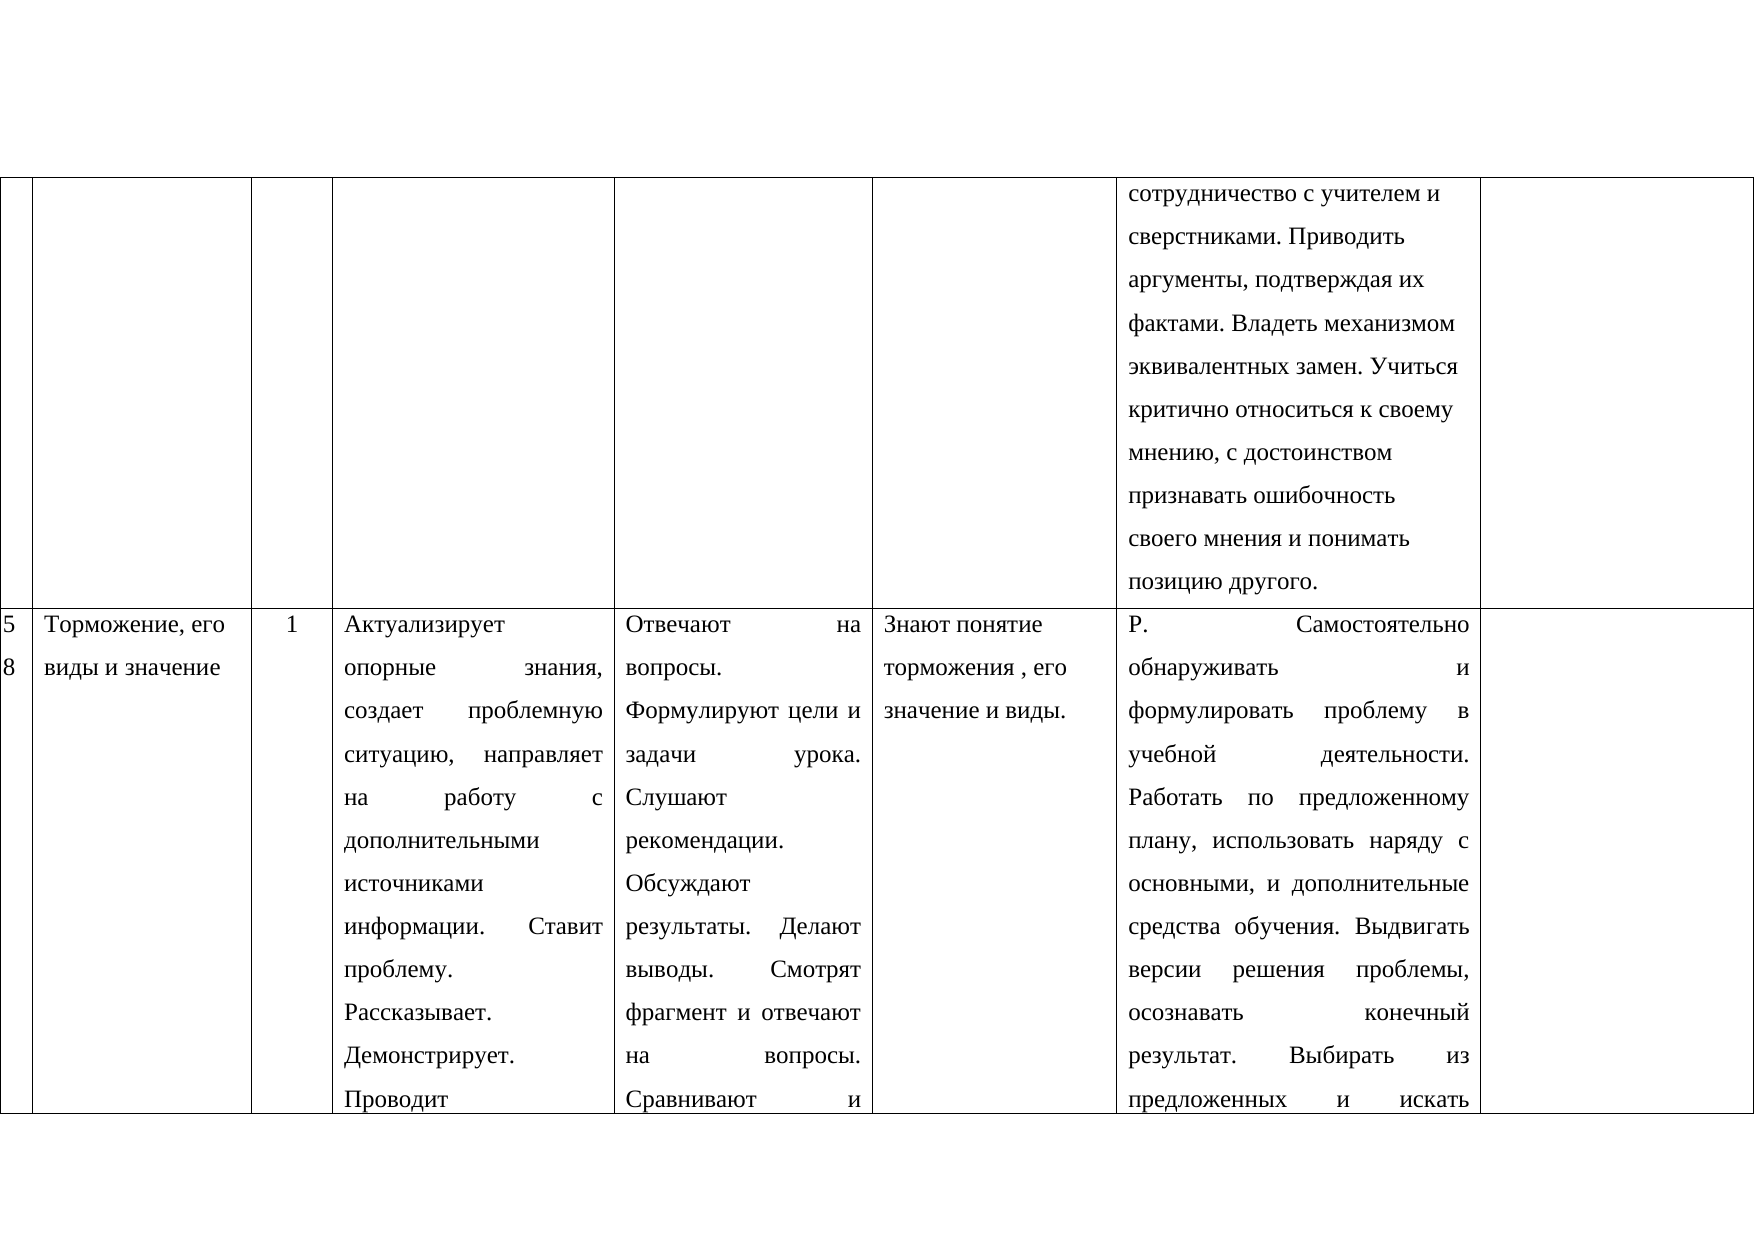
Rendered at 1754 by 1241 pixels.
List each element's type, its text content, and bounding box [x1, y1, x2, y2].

table_cell 1 [252, 178, 332, 608]
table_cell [333, 609, 614, 1112]
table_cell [33, 609, 251, 1112]
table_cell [615, 609, 872, 1112]
table_cell [1481, 178, 1753, 608]
table_cell [1481, 609, 1753, 1112]
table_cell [615, 178, 872, 608]
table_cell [1117, 178, 1480, 608]
table_cell 1 [252, 609, 332, 1112]
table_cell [333, 178, 614, 608]
table_cell [1, 178, 32, 608]
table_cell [873, 609, 1116, 1112]
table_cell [1117, 609, 1480, 1112]
table_cell 58 [1, 609, 32, 1112]
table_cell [873, 178, 1116, 608]
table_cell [33, 178, 251, 608]
